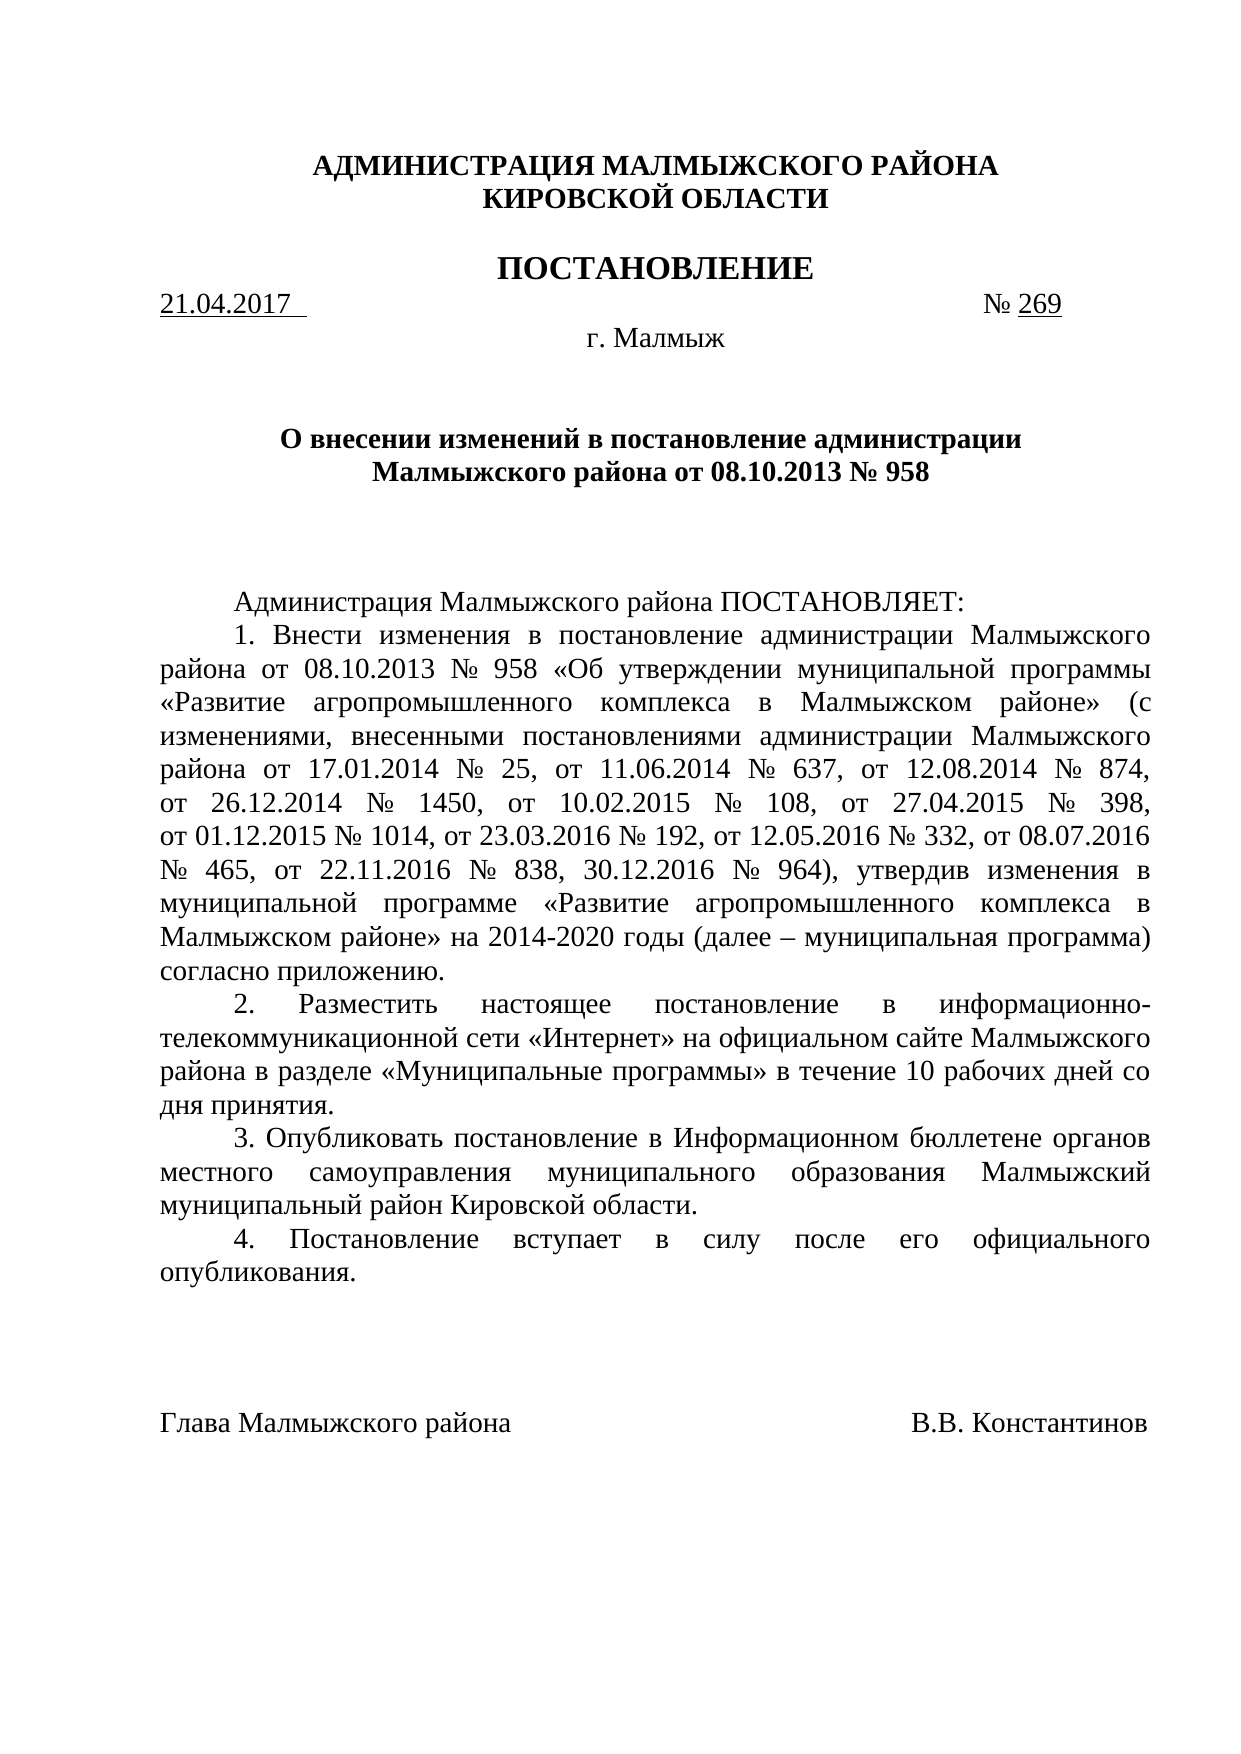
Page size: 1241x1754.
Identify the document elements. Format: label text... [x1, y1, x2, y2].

text Глава Малмыжского района В.В. Константинов [159, 1405, 1152, 1439]
text ПОСТАНОВЛЕНИЕ [159, 248, 1152, 287]
table_header О внесении изменений в постановление администрации Малмыжского района от 08.10.2013 № 958 [148, 421, 1153, 550]
text 3. Опубликовать постановление в Информационном бюллетене органов местного самоуправления муниципального образования Малмыжский муниципальный район Кировской области. [159, 1120, 1152, 1221]
text Администрация Малмыжского района ПОСТАНОВЛЯЕТ: [159, 584, 1152, 617]
title АДМИНИСТРАЦИЯ МАЛМЫЖСКОГО РАЙОНА [159, 148, 1152, 181]
text 2. Разместить настоящее постановление в информационно-телекоммуникационной сети «Интернет» на официальном сайте Малмыжского района в разделе «Муниципальные программы» в течение 10 рабочих дней со дня принятия. [159, 986, 1152, 1120]
text КИРОВСКОЙ ОБЛАСТИ [159, 181, 1152, 215]
text 21.04.2017 № 269 [159, 287, 1152, 320]
text 1. Внести изменения в постановление администрации Малмыжского района от 08.10.2013 № 958 «Об утверждении муниципальной программы «Развитие агропромышленного комплекса в Малмыжском районе» (с изменениями, внесенными постановлениями администрации Малмыжского района от 17.01.2014 № 25, от 11.06.2014 № 637, от 12.08.2014 № 874, от 26.12.2014 № 1450, от 10.02.2015 № 108, от 27.04.2015 № 398, от 01.12.2015 № 1014, от 23.03.2016 № 192, от 12.05.2016 № 332, от 08.07.2016 № 465, от 22.11.2016 № 838, 30.12.2016 № 964), утвердив изменения в муниципальной программе «Развитие агропромышленного комплекса в Малмыжском районе» на 2014-2020 годы (далее – муниципальная программа) согласно приложению. [159, 617, 1152, 986]
text г. Малмыж [159, 320, 1152, 354]
text 4. Постановление вступает в силу после его официального опубликования. [159, 1221, 1152, 1288]
